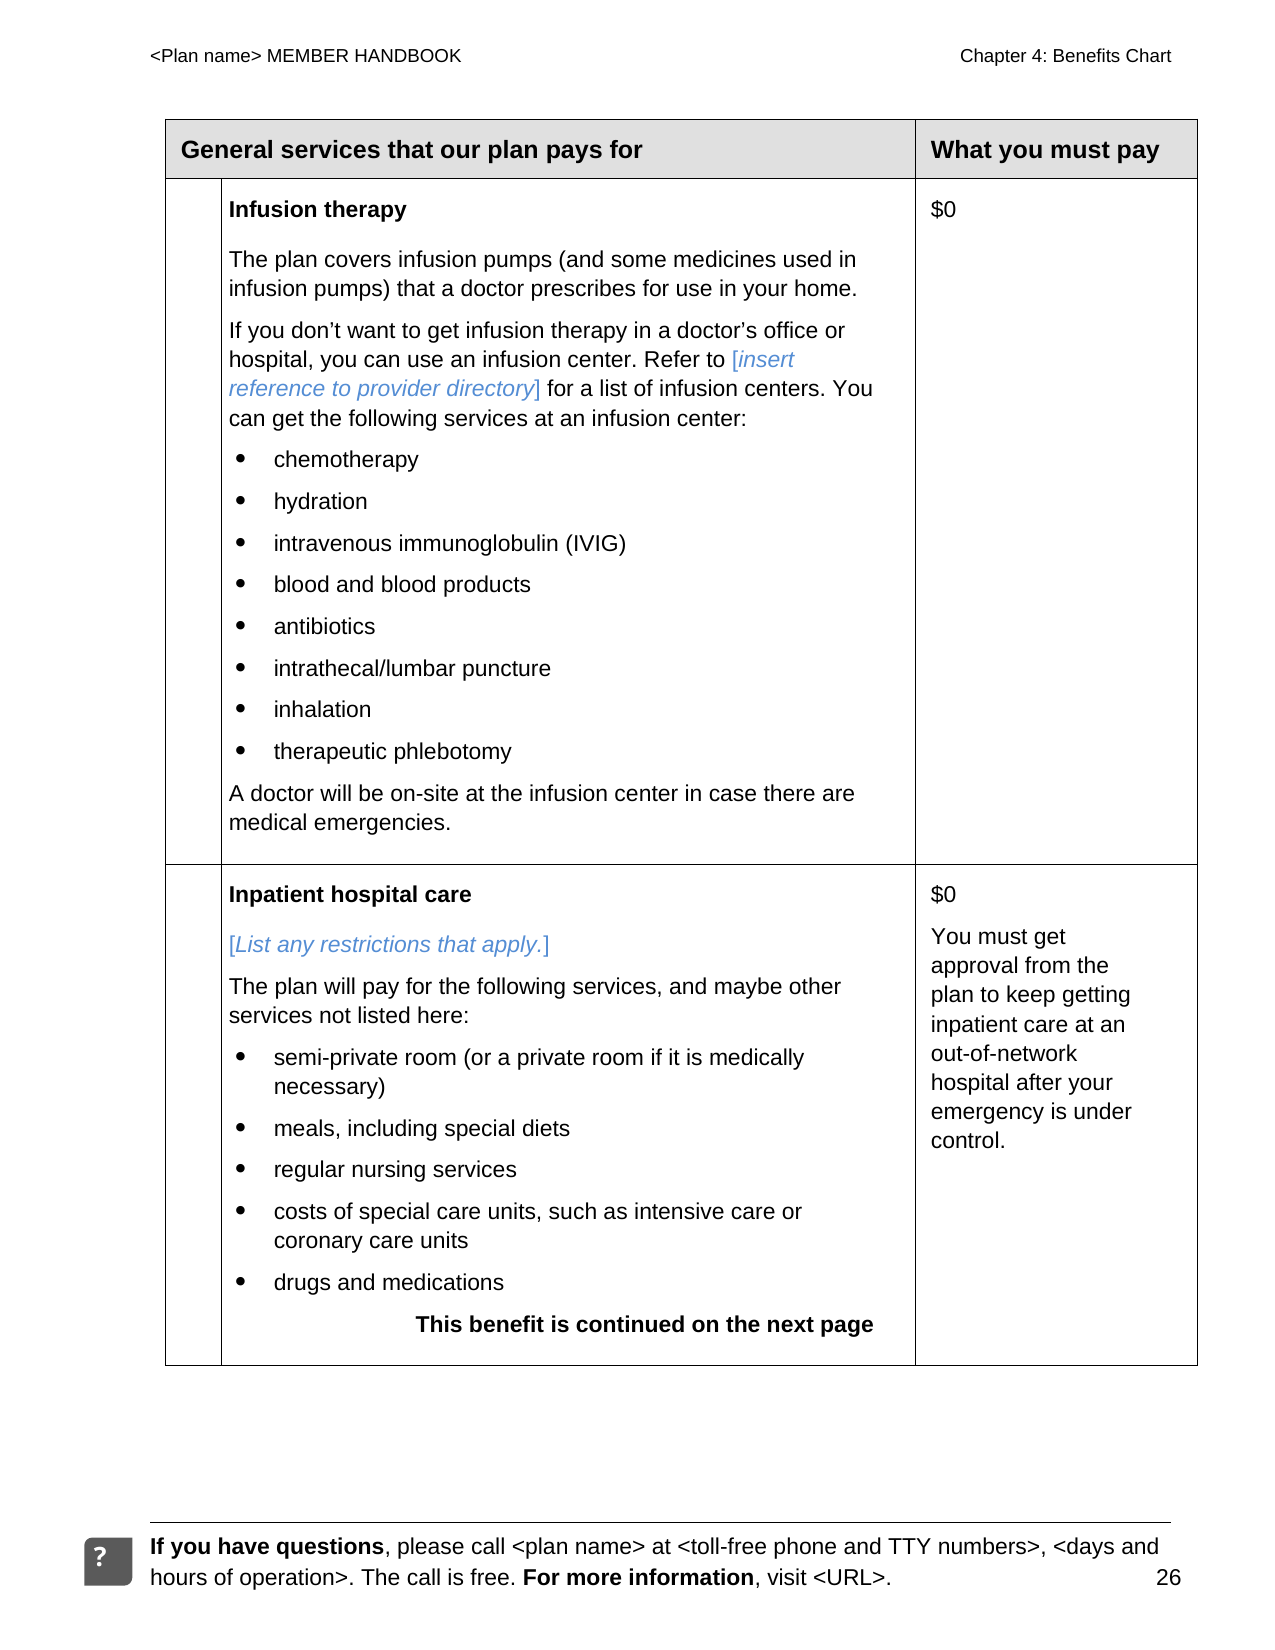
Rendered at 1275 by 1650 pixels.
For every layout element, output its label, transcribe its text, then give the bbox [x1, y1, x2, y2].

table_header General services that our plan pays for [166, 120, 915, 178]
table_cell Inpatient hospital care [List any restrictions that apply.] The plan will pay for the following services, and maybe other services not listed here: semi-private room (or a private room if it is medically necessary) meals, including special diets regular nursing services costs of special care units, such as intensive care or coronary care units drugs and medications This benefit is continued on the next page [222, 865, 915, 1365]
table_cell $0 [916, 179, 1197, 863]
table_cell [166, 865, 221, 1365]
table_cell Infusion therapy The plan covers infusion pumps (and some medicines used in infusion pumps) that a doctor prescribes for use in your home. If you don’t want to get infusion therapy in a doctor’s office or hospital, you can use an infusion center. Refer to [insert reference to provider directory] for a list of infusion centers. You can get the following services at an infusion center: chemotherapy hydration intravenous immunoglobulin (IVIG) blood and blood products antibiotics intrathecal/lumbar puncture inhalation therapeutic phlebotomy A doctor will be on-site at the infusion center in case there are medical emergencies. [222, 179, 915, 863]
table_header What you must pay [916, 120, 1197, 178]
table_cell [166, 179, 221, 863]
table_cell $0 You must get approval from the plan to keep getting inpatient care at an out-of-network hospital after your emergency is under control. [916, 865, 1197, 1365]
